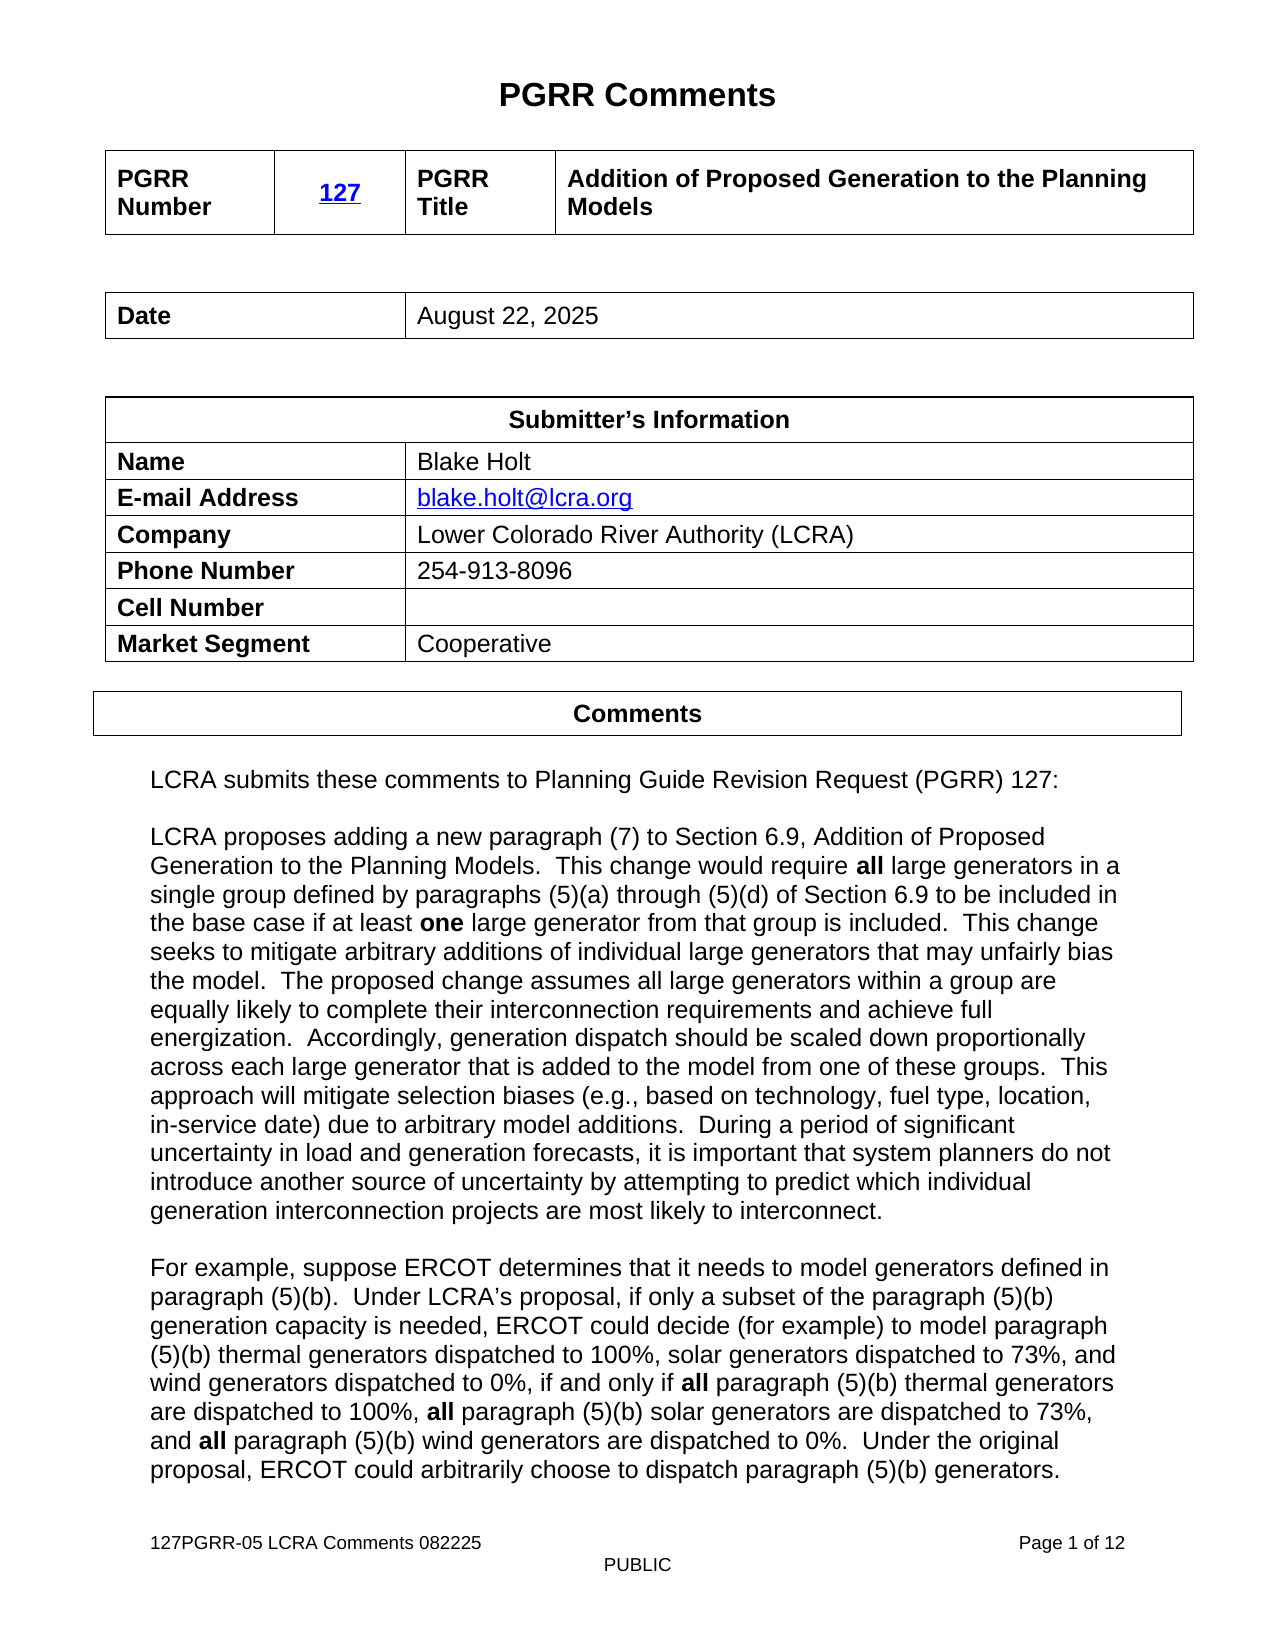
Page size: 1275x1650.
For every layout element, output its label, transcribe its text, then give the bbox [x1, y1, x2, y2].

table_header Comments [94, 692, 1181, 735]
table_cell Company [106, 516, 405, 552]
table_cell [406, 589, 1193, 624]
table_header PGRR Number [106, 151, 274, 233]
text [150, 1253, 1125, 1483]
table_header Submitter’s Information [106, 398, 1193, 442]
table_cell Name [106, 443, 405, 479]
table_header 127 [275, 151, 405, 233]
table_cell Blake Holt [406, 443, 1193, 479]
table_header PGRR Title [406, 151, 555, 233]
table_header August 22, 2025 [406, 293, 1193, 338]
table_cell blake.holt@lcra.org [406, 480, 1193, 515]
table_header Date [106, 293, 405, 338]
text LCRA submits these comments to Planning Guide Revision Request (PGRR) 127: [150, 764, 1125, 793]
table_cell 254-913-8096 [406, 553, 1193, 588]
table_cell E-mail Address [106, 480, 405, 515]
text LCRA proposes adding a new paragraph (7) to Section 6.9, Addition of Proposed Generation to the Planning Models. This change would require all large generators in a single group defined by paragraphs (5)(a) through (5)(d) of Section 6.9 to be included in the base case if at least one large generator from that group is included. This change seeks to mitigate arbitrary additions of individual large generators that may unfairly bias the model. The proposed change assumes all large generators within a group are equally likely to complete their interconnection requirements and achieve full energization. Accordingly, generation dispatch should be scaled down proportionally across each large generator that is added to the model from one of these groups. This approach will mitigate selection biases (e.g., based on technology, fuel type, location, in-service date) due to arbitrary model additions. During a period of significant uncertainty in load and generation forecasts, it is important that system planners do not introduce another source of uncertainty by attempting to predict which individual generation interconnection projects are most likely to interconnect. [150, 822, 1125, 1224]
table_cell Lower Colorado River Authority (LCRA) [406, 516, 1193, 552]
table_header Addition of Proposed Generation to the Planning Models [556, 151, 1193, 233]
table_cell Cooperative [406, 626, 1193, 661]
table_cell Phone Number [106, 553, 405, 588]
table_cell Cell Number [106, 589, 405, 624]
table_cell Market Segment [106, 626, 405, 661]
